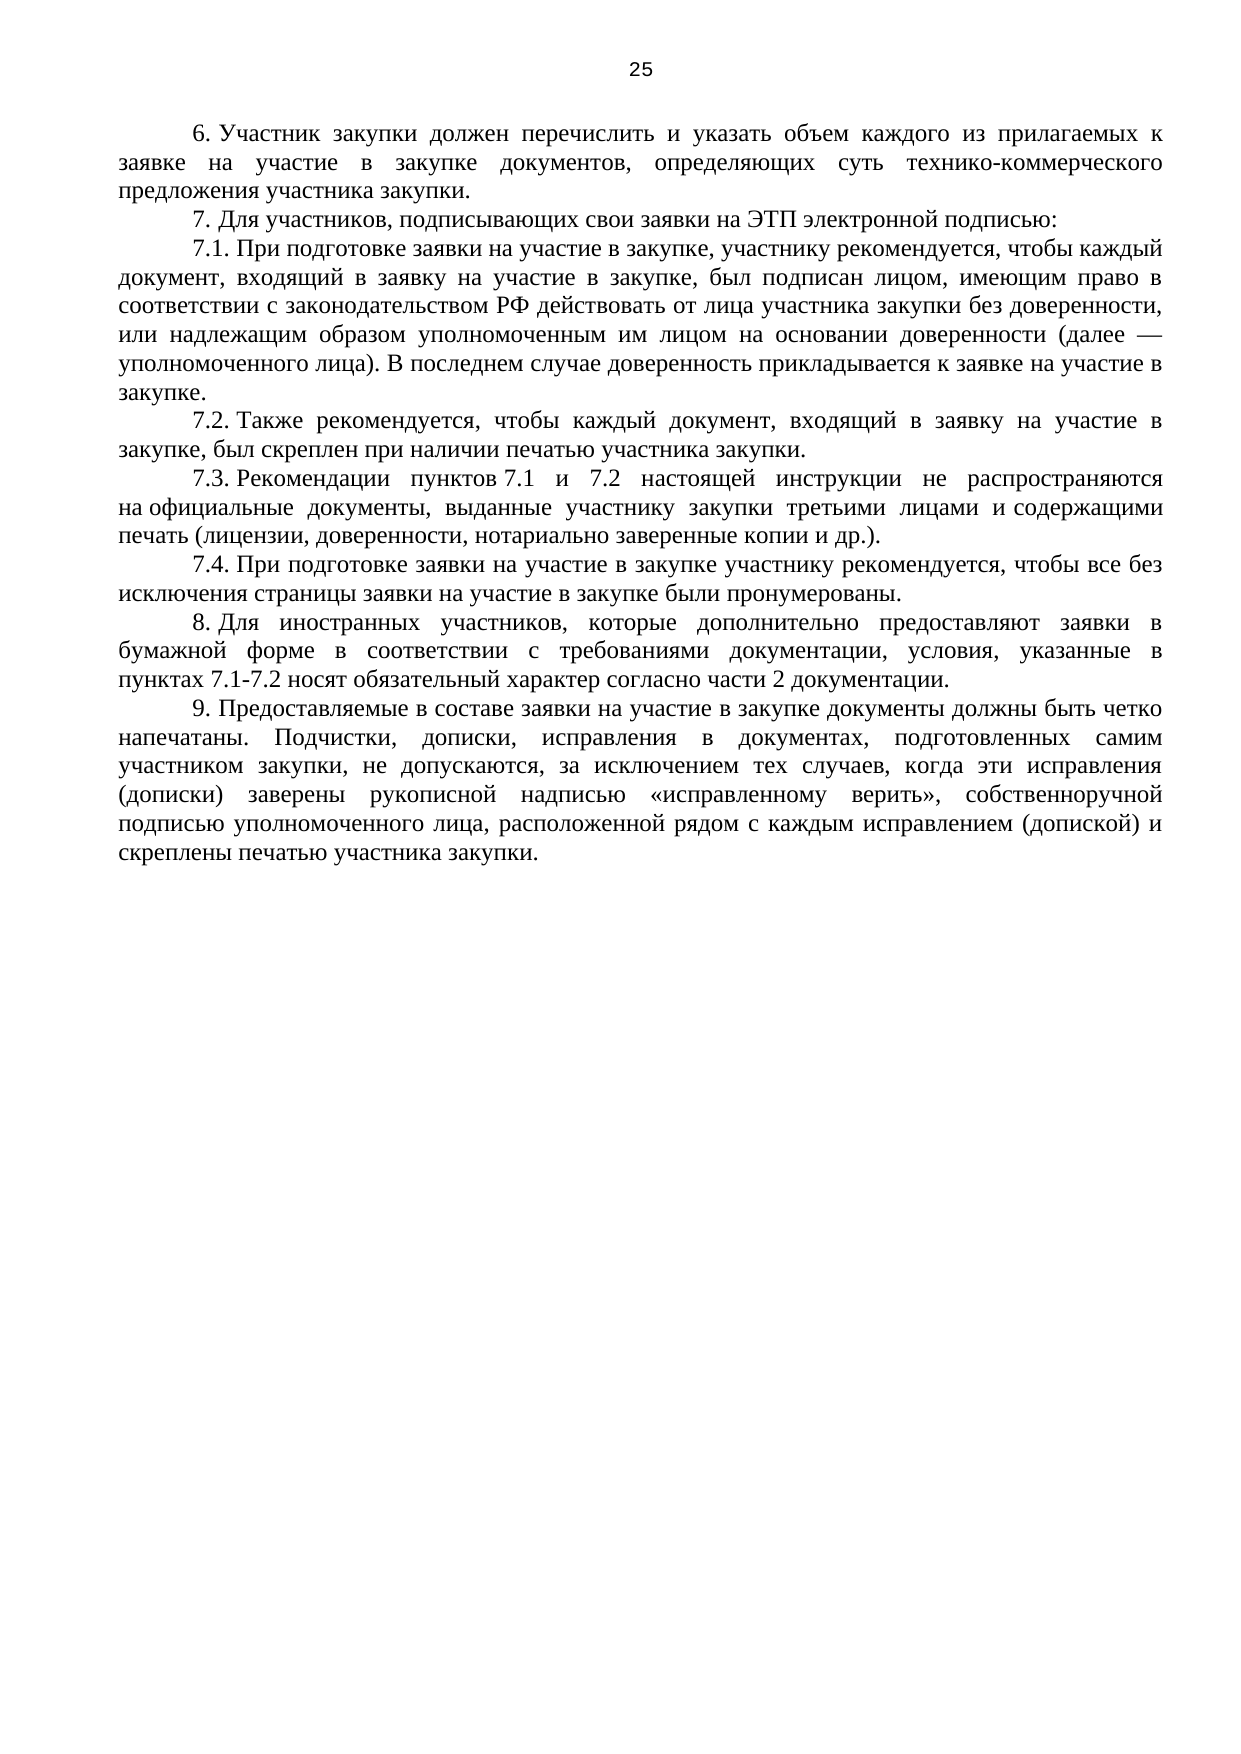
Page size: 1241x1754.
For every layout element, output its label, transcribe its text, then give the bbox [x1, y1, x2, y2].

list Рекомендации пунктов 7.1 и 7.2 настоящей инструкции не распространяются на официальные документы, выданные участнику закупки третьими лицами и содержащими печать (лицензии, доверенности, нотариально заверенные копии и др.). [118, 463, 1163, 549]
list Предоставляемые в составе заявки на участие в закупке документы должны быть четко напечатаны. Подчистки, дописки, исправления в документах, подготовленных самим участником закупки, не допускаются, за исключением тех случаев, когда эти исправления (дописки) заверены рукописной надписью «исправленному верить», собственноручной подписью уполномоченного лица, расположенной рядом с каждым исправлением (допиской) и скреплены печатью участника закупки. [118, 693, 1163, 866]
list Для иностранных участников, которые дополнительно предоставляют заявки в бумажной форме в соответствии с требованиями документации, условия, указанные в пунктах 7.1-7.2 носят обязательный характер согласно части 2 документации. [118, 607, 1163, 693]
list При подготовке заявки на участие в закупке, участнику рекомендуется, чтобы каждый документ, входящий в заявку на участие в закупке, был подписан лицом, имеющим право в соответствии с законодательством РФ действовать от лица участника закупки без доверенности, или надлежащим образом уполномоченным им лицом на основании доверенности (далее — уполномоченного лица). В последнем случае доверенность прикладывается к заявке на участие в закупке. [118, 233, 1163, 406]
list Участник закупки должен перечислить и указать объем каждого из прилагаемых к заявке на участие в закупке документов, определяющих суть технико-коммерческого предложения участника закупки. [118, 118, 1163, 204]
list Для участников, подписывающих свои заявки на ЭТП электронной подписью: [118, 204, 1163, 233]
list При подготовке заявки на участие в закупке участнику рекомендуется, чтобы все без исключения страницы заявки на участие в закупке были пронумерованы. [118, 549, 1163, 607]
list Также рекомендуется, чтобы каждый документ, входящий в заявку на участие в закупке, был скреплен при наличии печатью участника закупки. [118, 406, 1163, 463]
